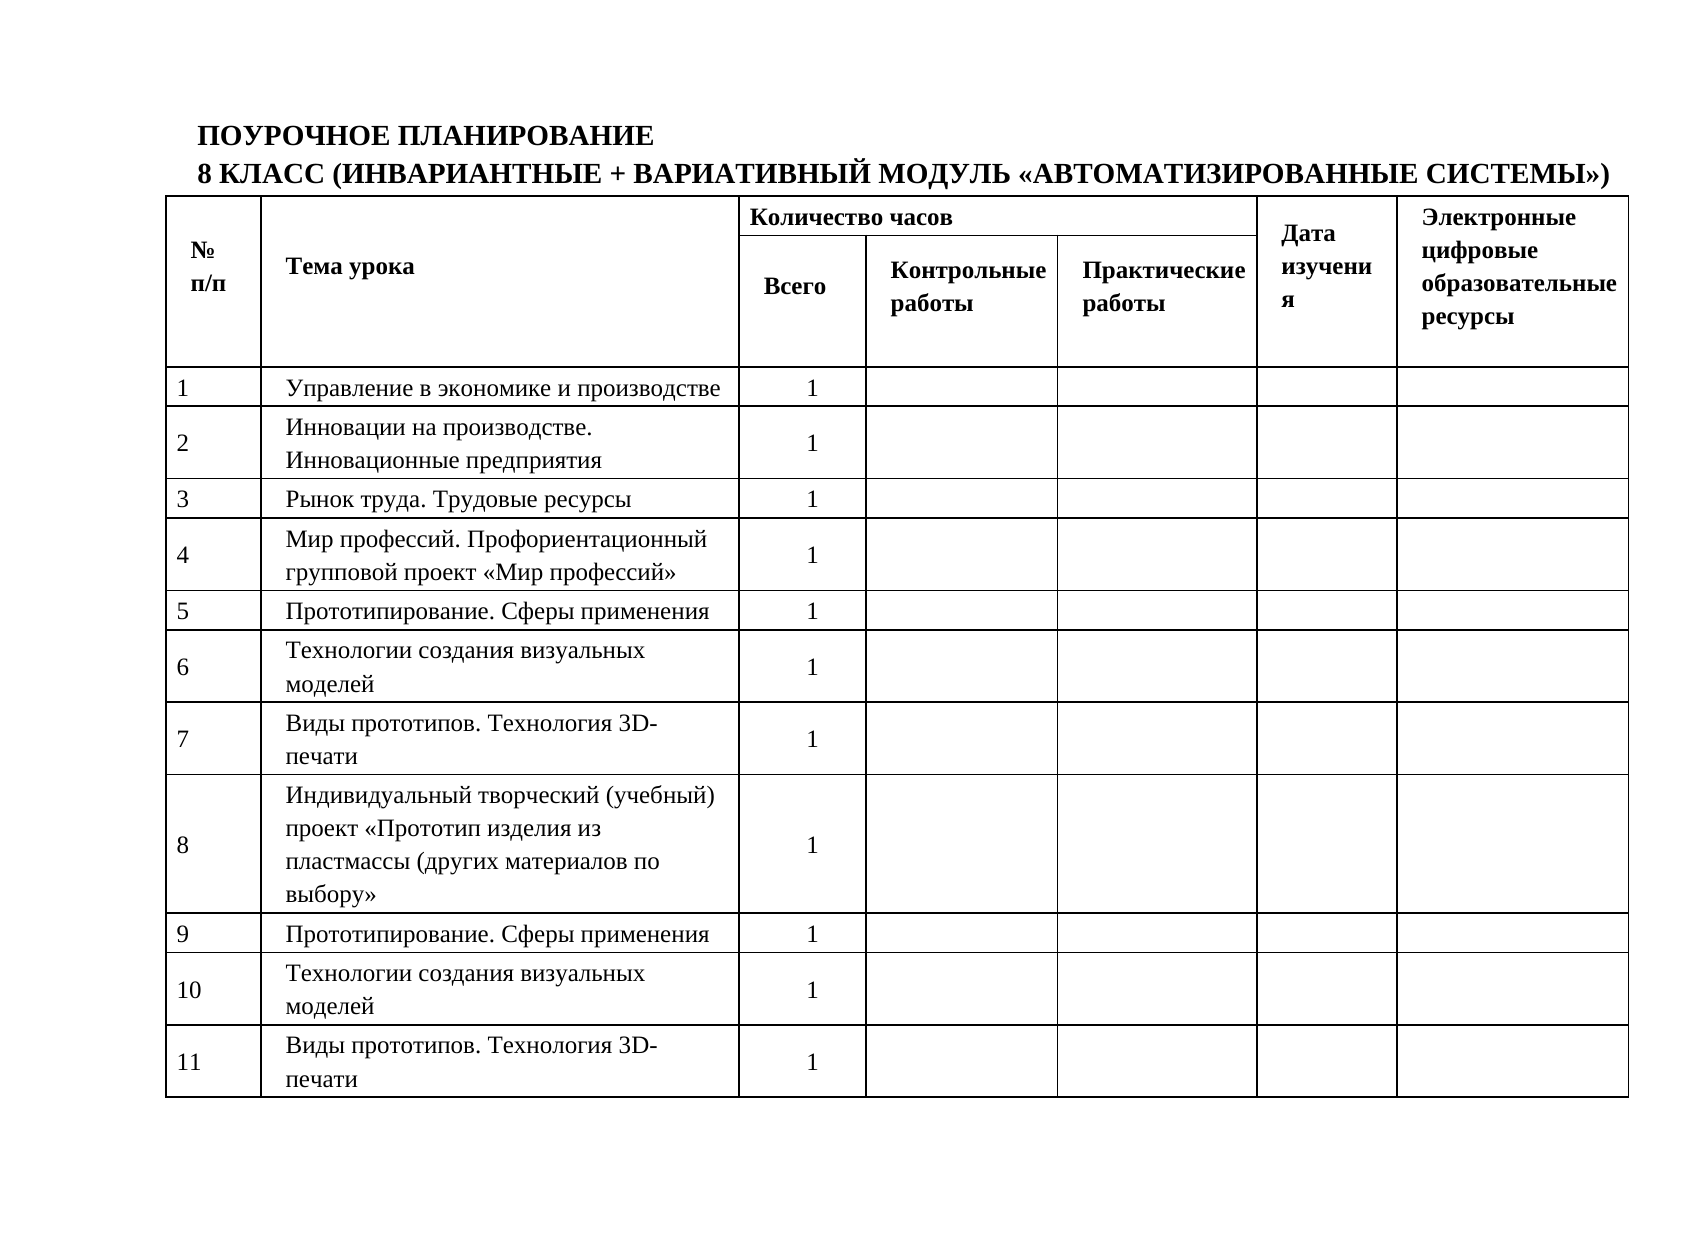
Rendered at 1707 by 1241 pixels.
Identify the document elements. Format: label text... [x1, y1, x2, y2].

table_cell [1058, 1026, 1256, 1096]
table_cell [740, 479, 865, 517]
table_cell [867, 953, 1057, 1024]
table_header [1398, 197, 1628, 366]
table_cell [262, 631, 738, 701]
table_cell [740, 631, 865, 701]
text ПОУРОЧНОЕ ПЛАНИРОВАНИЕ [190, 118, 1618, 152]
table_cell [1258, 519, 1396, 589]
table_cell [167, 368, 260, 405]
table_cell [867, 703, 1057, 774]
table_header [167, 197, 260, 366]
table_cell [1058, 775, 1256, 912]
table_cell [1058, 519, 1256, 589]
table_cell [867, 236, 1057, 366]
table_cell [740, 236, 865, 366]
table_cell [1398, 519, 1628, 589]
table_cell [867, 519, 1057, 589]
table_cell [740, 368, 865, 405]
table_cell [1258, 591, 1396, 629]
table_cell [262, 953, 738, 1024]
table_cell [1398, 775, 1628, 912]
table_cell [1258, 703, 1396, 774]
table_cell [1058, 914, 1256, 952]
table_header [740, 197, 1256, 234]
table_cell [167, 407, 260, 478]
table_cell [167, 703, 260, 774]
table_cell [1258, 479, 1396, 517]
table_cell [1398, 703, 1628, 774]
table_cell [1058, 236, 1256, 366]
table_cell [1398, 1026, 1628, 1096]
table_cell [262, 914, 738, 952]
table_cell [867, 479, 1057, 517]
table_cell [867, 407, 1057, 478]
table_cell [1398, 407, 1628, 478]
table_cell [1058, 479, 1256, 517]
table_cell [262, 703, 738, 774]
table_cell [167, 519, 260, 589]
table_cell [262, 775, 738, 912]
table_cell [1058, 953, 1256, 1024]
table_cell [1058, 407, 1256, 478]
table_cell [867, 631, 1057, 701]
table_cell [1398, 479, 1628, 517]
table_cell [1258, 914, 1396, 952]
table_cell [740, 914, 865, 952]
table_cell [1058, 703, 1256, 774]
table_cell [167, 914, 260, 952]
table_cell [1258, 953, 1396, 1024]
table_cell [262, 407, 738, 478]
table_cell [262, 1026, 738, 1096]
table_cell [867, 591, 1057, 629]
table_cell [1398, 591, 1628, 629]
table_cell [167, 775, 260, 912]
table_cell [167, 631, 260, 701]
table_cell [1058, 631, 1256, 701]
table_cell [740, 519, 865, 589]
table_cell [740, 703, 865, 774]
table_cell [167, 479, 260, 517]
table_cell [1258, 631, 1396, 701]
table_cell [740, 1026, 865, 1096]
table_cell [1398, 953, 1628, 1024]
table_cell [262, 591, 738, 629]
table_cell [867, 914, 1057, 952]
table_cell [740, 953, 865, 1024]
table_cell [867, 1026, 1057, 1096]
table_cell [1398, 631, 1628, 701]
text 8 КЛАСС (ИНВАРИАНТНЫЕ + ВАРИАТИВНЫЙ МОДУЛЬ «АВТОМАТИЗИРОВАННЫЕ СИСТЕМЫ») [190, 157, 1618, 190]
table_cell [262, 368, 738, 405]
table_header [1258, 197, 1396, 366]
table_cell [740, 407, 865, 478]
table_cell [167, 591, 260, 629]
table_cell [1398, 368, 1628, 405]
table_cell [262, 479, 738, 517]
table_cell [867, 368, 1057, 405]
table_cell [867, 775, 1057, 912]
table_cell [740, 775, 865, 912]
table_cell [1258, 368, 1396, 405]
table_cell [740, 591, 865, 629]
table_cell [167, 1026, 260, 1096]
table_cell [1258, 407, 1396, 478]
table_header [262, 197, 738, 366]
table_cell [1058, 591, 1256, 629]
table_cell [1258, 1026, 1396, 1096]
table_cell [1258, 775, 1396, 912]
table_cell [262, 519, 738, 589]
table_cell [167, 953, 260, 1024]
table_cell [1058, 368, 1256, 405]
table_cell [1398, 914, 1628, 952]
